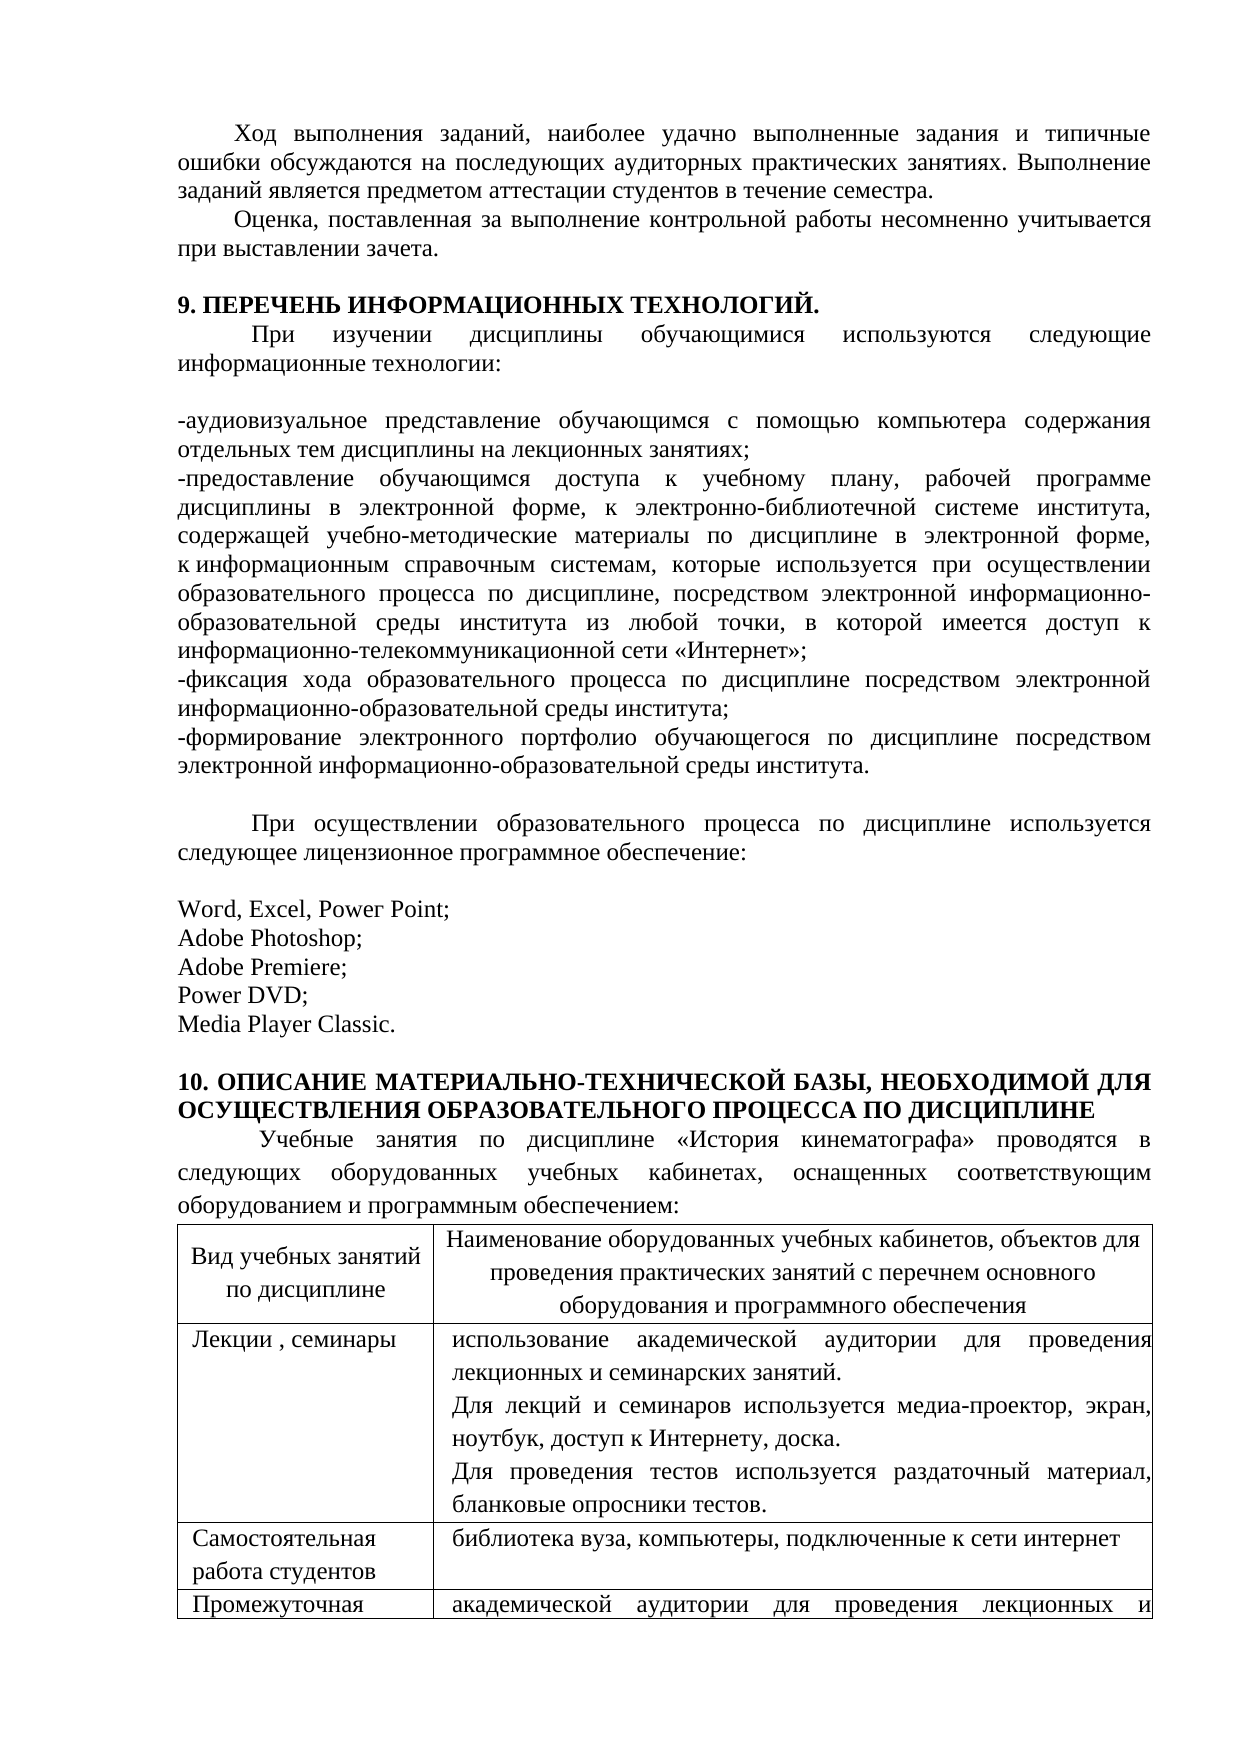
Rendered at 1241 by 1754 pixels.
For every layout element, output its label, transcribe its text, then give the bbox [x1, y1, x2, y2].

text Adobe Photoshop; [177, 923, 1152, 952]
table_header Наименование оборудованных учебных кабинетов, объектов для проведения практических занятий с перечнем основного оборудования и программного обеспечения [434, 1225, 1152, 1323]
text При изучении дисциплины обучающимися используются следующие информационные технологии: [177, 319, 1152, 377]
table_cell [178, 1590, 433, 1618]
text -предоставление обучающимся доступа к учебному плану, рабочей программе дисциплины в электронной форме, к электронно-библиотечной системе института, содержащей учебно-методические материалы по дисциплине в электронной форме, к информационным справочным системам, которые используется при осуществлении образовательного процесса по дисциплине, посредством электронной информационно-образовательной среды института из любой точки, в которой имеется доступ к информационно-телекоммуникационной сети «Интернет»; [177, 463, 1152, 664]
text 9. ПЕРЕЧЕНЬ ИНФОРМАЦИОННЫХ ТЕХНОЛОГИЙ. [177, 291, 1152, 319]
text При осуществлении образовательного процесса по дисциплине используется следующее лицензионное программное обеспечение: [177, 808, 1152, 866]
table_cell библиотека вуза, компьютеры, подключенные к сети интернет [434, 1523, 1152, 1588]
text Wогd, Ехсеl, Powег Роint; [177, 894, 1152, 923]
text -аудиовизуальное представление обучающимся с помощью компьютера содержания отдельных тем дисциплины на лекционных занятиях; [177, 406, 1152, 463]
text Adobe Premiere; [177, 952, 1152, 981]
table_cell Самостоятельная работа студентов [178, 1523, 433, 1588]
text Оценка, поставленная за выполнение контрольной работы несомненно учитывается при выставлении зачета. [177, 204, 1152, 262]
text Media Player Classic. [177, 1009, 1152, 1038]
table_cell Лекции , семинары [178, 1324, 433, 1522]
text -формирование электронного портфолио обучающегося по дисциплине посредством электронной информационно-образовательной среды института. [177, 722, 1152, 779]
text -фиксация хода образовательного процесса по дисциплине посредством электронной информационно-образовательной среды института; [177, 664, 1152, 722]
text 10. ОПИСАНИЕ МАТЕРИАЛЬНО-ТЕХНИЧЕСКОЙ БАЗЫ, НЕОБХОДИМОЙ ДЛЯ ОСУЩЕСТВЛЕНИЯ ОБРАЗОВАТЕЛЬНОГО ПРОЦЕССА ПО ДИСЦИПЛИНЕ [177, 1067, 1152, 1124]
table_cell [434, 1590, 1152, 1618]
text Учебные занятия по дисциплине «История кинематографа» проводятся в следующих оборудованных учебных кабинетах, оснащенных соответствующим оборудованием и программным обеспечением: [177, 1124, 1152, 1219]
table_cell использование академической аудитории для проведения лекционных и семинарских занятий. Для лекций и семинаров используется медиа-проектор, экран, ноутбук, доступ к Интернету, доска. Для проведения тестов используется раздаточный материал, бланковые опросники тестов. [434, 1324, 1152, 1522]
text Power DVD; [177, 981, 1152, 1009]
table_header Вид учебных занятий по дисциплине [178, 1225, 433, 1323]
text Ход выполнения заданий, наиболее удачно выполненные задания и типичные ошибки обсуждаются на последующих аудиторных практических занятиях. Выполнение заданий является предметом аттестации студентов в течение семестра. [177, 118, 1152, 204]
